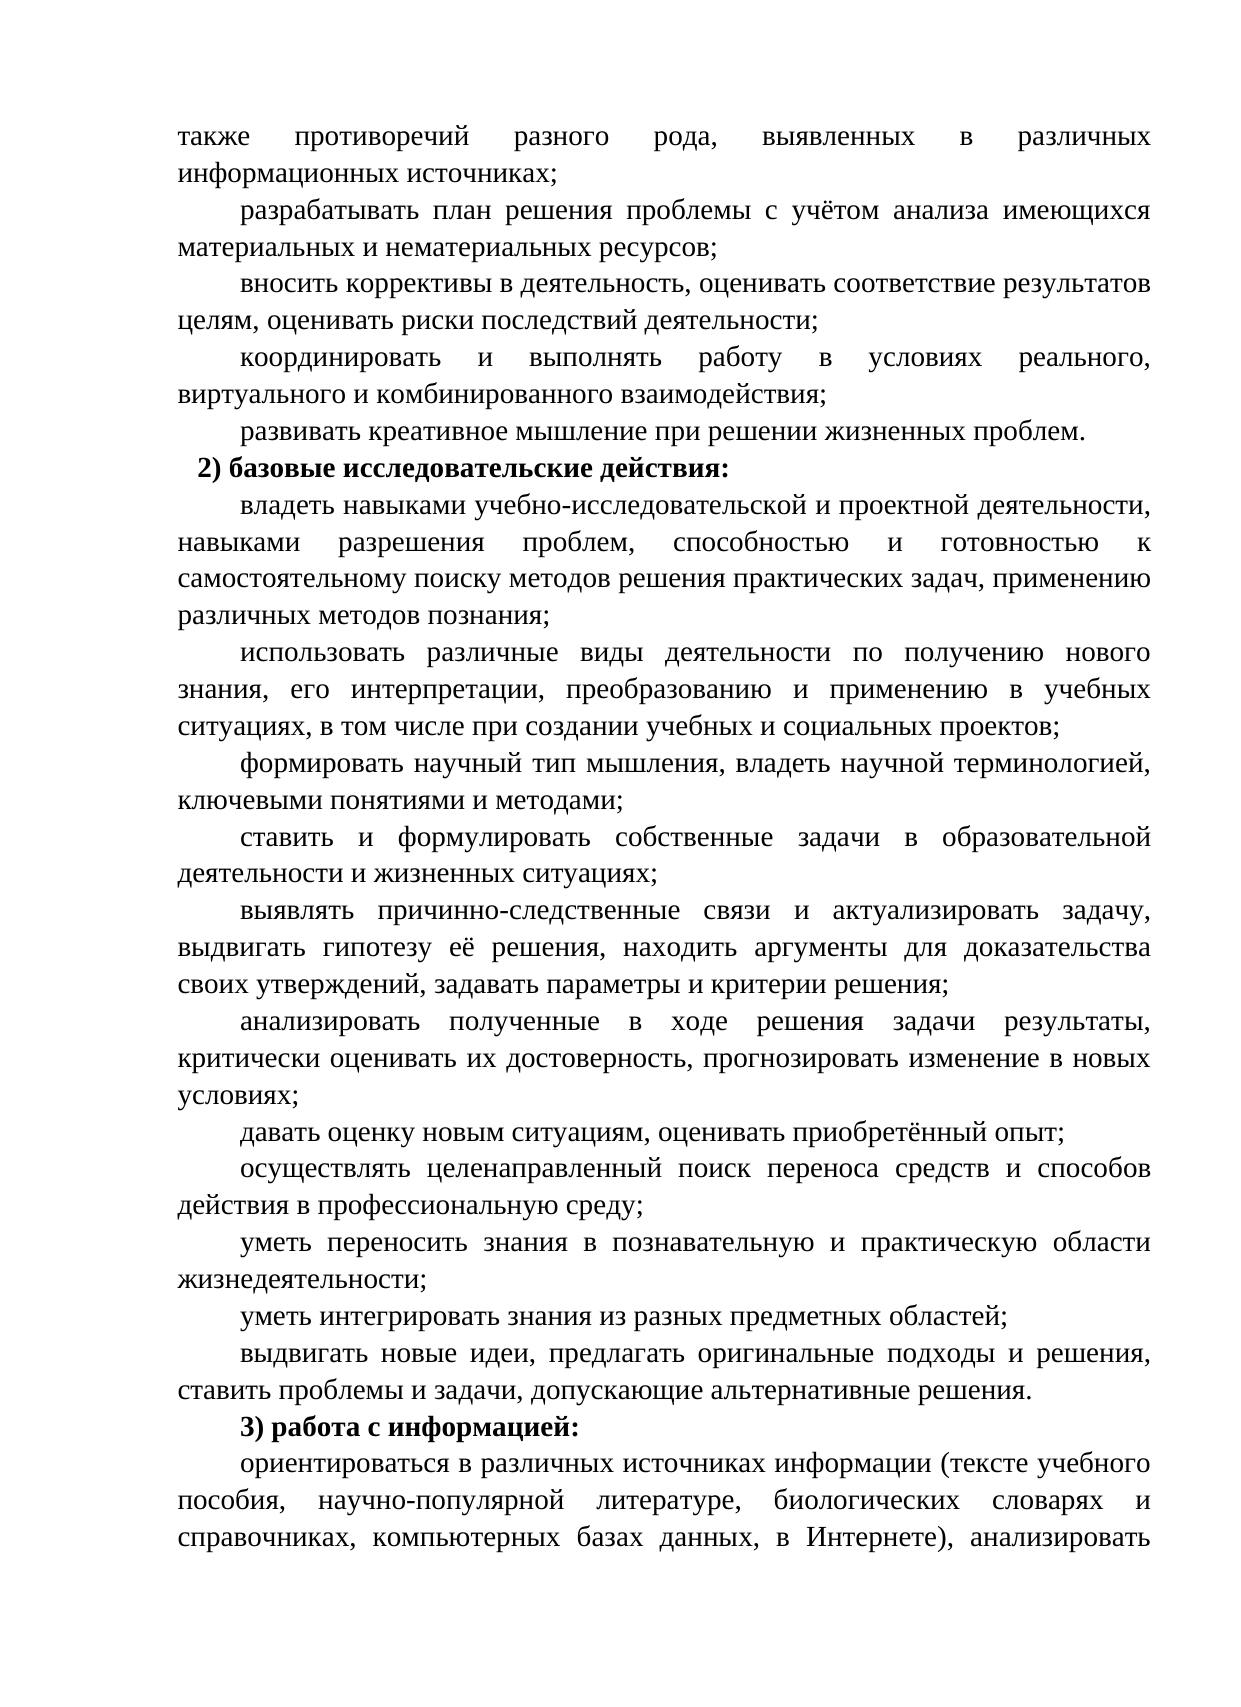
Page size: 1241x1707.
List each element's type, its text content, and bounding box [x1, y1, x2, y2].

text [177, 118, 1152, 188]
text 2) базовые исследовательские действия: [190, 450, 1152, 483]
text давать оценку новым ситуациям, оценивать приобретённый опыт; [177, 1114, 1152, 1147]
text развивать креативное мышление при решении жизненных проблем. [177, 413, 1152, 447]
text ставить и формулировать собственные задачи в образовательной деятельности и жизненных ситуациях; [177, 819, 1152, 889]
text формировать научный тип мышления, владеть научной терминологией, ключевыми понятиями и методами; [177, 745, 1152, 815]
text анализировать полученные в ходе решения задачи результаты, критически оценивать их достоверность, прогнозировать изменение в новых условиях; [177, 1003, 1152, 1110]
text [177, 1446, 1152, 1553]
text вносить коррективы в деятельность, оценивать соответствие результатов целям, оценивать риски последствий деятельности; [177, 266, 1152, 336]
text координировать и выполнять работу в условиях реального, виртуального и комбинированного взаимодействия; [177, 339, 1152, 410]
text разрабатывать план решения проблемы с учётом анализа имеющихся материальных и нематериальных ресурсов; [177, 192, 1152, 262]
text владеть навыками учебно-исследовательской и проектной деятельности, навыками разрешения проблем, способностью и готовностью к самостоятельному поиску методов решения практических задач, применению различных методов познания; [177, 487, 1152, 631]
text уметь переносить знания в познавательную и практическую области жизнедеятельности; [177, 1224, 1152, 1295]
text 3) работа с информацией: [177, 1409, 1152, 1442]
text выявлять причинно-следственные связи и актуализировать задачу, выдвигать гипотезу её решения, находить аргументы для доказательства своих утверждений, задавать параметры и критерии решения; [177, 892, 1152, 1000]
text уметь интегрировать знания из разных предметных областей; [177, 1298, 1152, 1332]
text использовать различные виды деятельности по получению нового знания, его интерпретации, преобразованию и применению в учебных ситуациях, в том числе при создании учебных и социальных проектов; [177, 634, 1152, 742]
text выдвигать новые идеи, предлагать оригинальные подходы и решения, ставить проблемы и задачи, допускающие альтернативные решения. [177, 1335, 1152, 1405]
text осуществлять целенаправленный поиск переноса средств и способов действия в профессиональную среду; [177, 1151, 1152, 1221]
